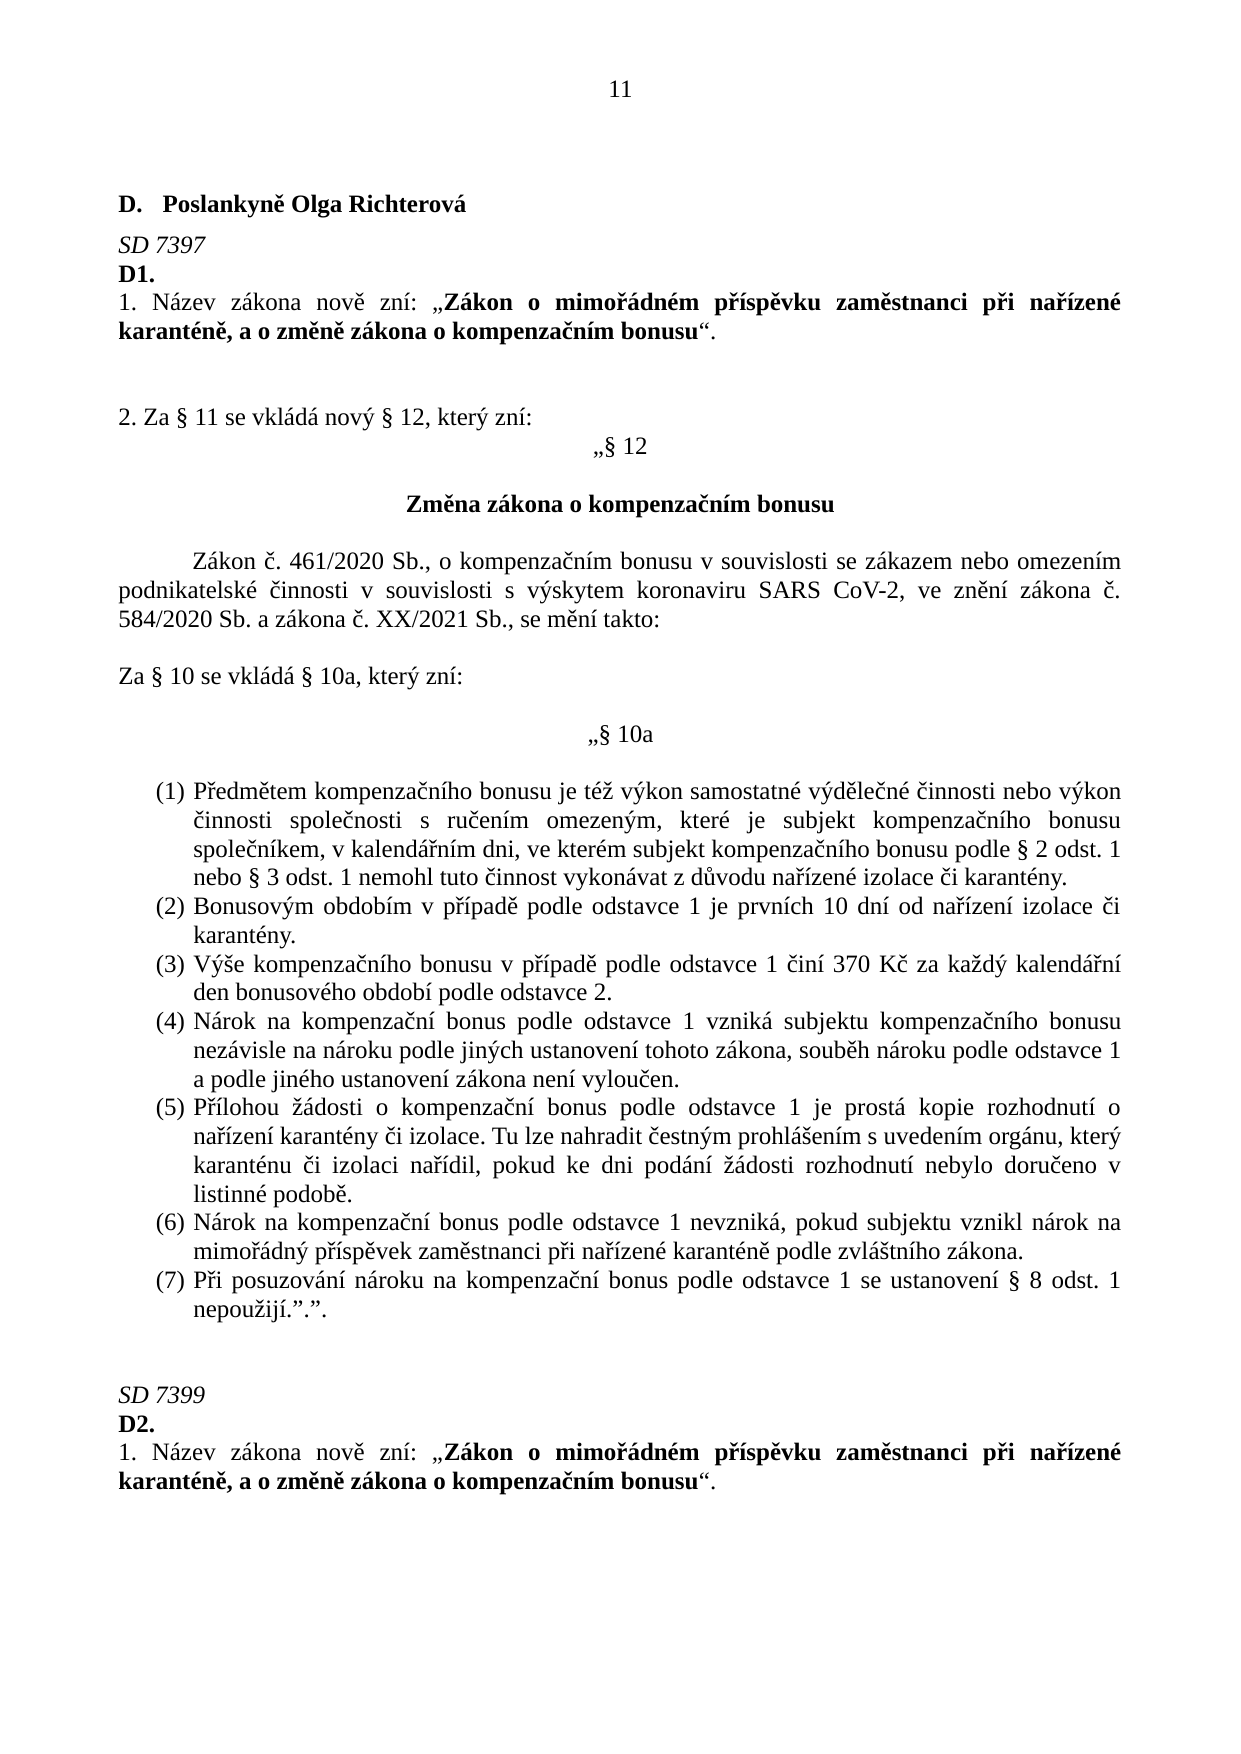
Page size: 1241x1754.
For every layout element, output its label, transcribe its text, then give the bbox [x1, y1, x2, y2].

list Výše kompenzačního bonusu v případě podle odstavce 1 činí 370 Kč za každý kalendářní den bonusového období podle odstavce 2. [156, 949, 1122, 1006]
text Zákon č. 461/2020 Sb., o kompenzačním bonusu v souvislosti se zákazem nebo omezením podnikatelské činnosti v souvislosti s výskytem koronaviru SARS CoV-2, ve znění zákona č. 584/2020 Sb. a zákona č. XX/2021 Sb., se mění takto: [118, 546, 1122, 632]
text Poslankyně Olga Richterová [118, 189, 1122, 217]
text 1. Název zákona nově zní: „Zákon o mimořádném příspěvku zaměstnanci při nařízené karanténě, a o změně zákona o kompenzačním bonusu“. [118, 287, 1122, 345]
list Při posuzování nároku na kompenzační bonus podle odstavce 1 se ustanovení § 8 odst. 1 nepoužijí.”.”. [156, 1265, 1122, 1322]
text D2. [118, 1409, 1122, 1437]
text 2. Za § 11 se vkládá nový § 12, který zní: [118, 402, 1122, 431]
list Předmětem kompenzačního bonusu je též výkon samostatné výdělečné činnosti nebo výkon činnosti společnosti s ručením omezeným, které je subjekt kompenzačního bonusu společníkem, v kalendářním dni, ve kterém subjekt kompenzačního bonusu podle § 2 odst. 1 nebo § 3 odst. 1 nemohl tuto činnost vykonávat z důvodu nařízené izolace či karantény. [156, 776, 1122, 891]
text SD 7399 [118, 1380, 1122, 1409]
list Nárok na kompenzační bonus podle odstavce 1 vzniká subjektu kompenzačního bonusu nezávisle na nároku podle jiných ustanovení tohoto zákona, souběh nároku podle odstavce 1 a podle jiného ustanovení zákona není vyloučen. [156, 1006, 1122, 1092]
text 1. Název zákona nově zní: „Zákon o mimořádném příspěvku zaměstnanci při nařízené karanténě, a o změně zákona o kompenzačním bonusu“. [118, 1437, 1122, 1495]
text „§ 10a [118, 719, 1122, 747]
list Bonusovým obdobím v případě podle odstavce 1 je prvních 10 dní od nařízení izolace či karantény. [156, 891, 1122, 949]
text D1. [118, 259, 1122, 287]
text SD 7397 [118, 230, 1122, 259]
list Přílohou žádosti o kompenzační bonus podle odstavce 1 je prostá kopie rozhodnutí o nařízení karantény či izolace. Tu lze nahradit čestným prohlášením s uvedením orgánu, který karanténu či izolaci nařídil, pokud ke dni podání žádosti rozhodnutí nebylo doručeno v listinné podobě. [156, 1092, 1122, 1207]
list Nárok na kompenzační bonus podle odstavce 1 nevzniká, pokud subjektu vznikl nárok na mimořádný příspěvek zaměstnanci při nařízené karanténě podle zvláštního zákona. [156, 1207, 1122, 1265]
text „§ 12 [118, 431, 1122, 460]
text Za § 10 se vkládá § 10a, který zní: [118, 661, 1122, 690]
text Změna zákona o kompenzačním bonusu [118, 489, 1122, 517]
